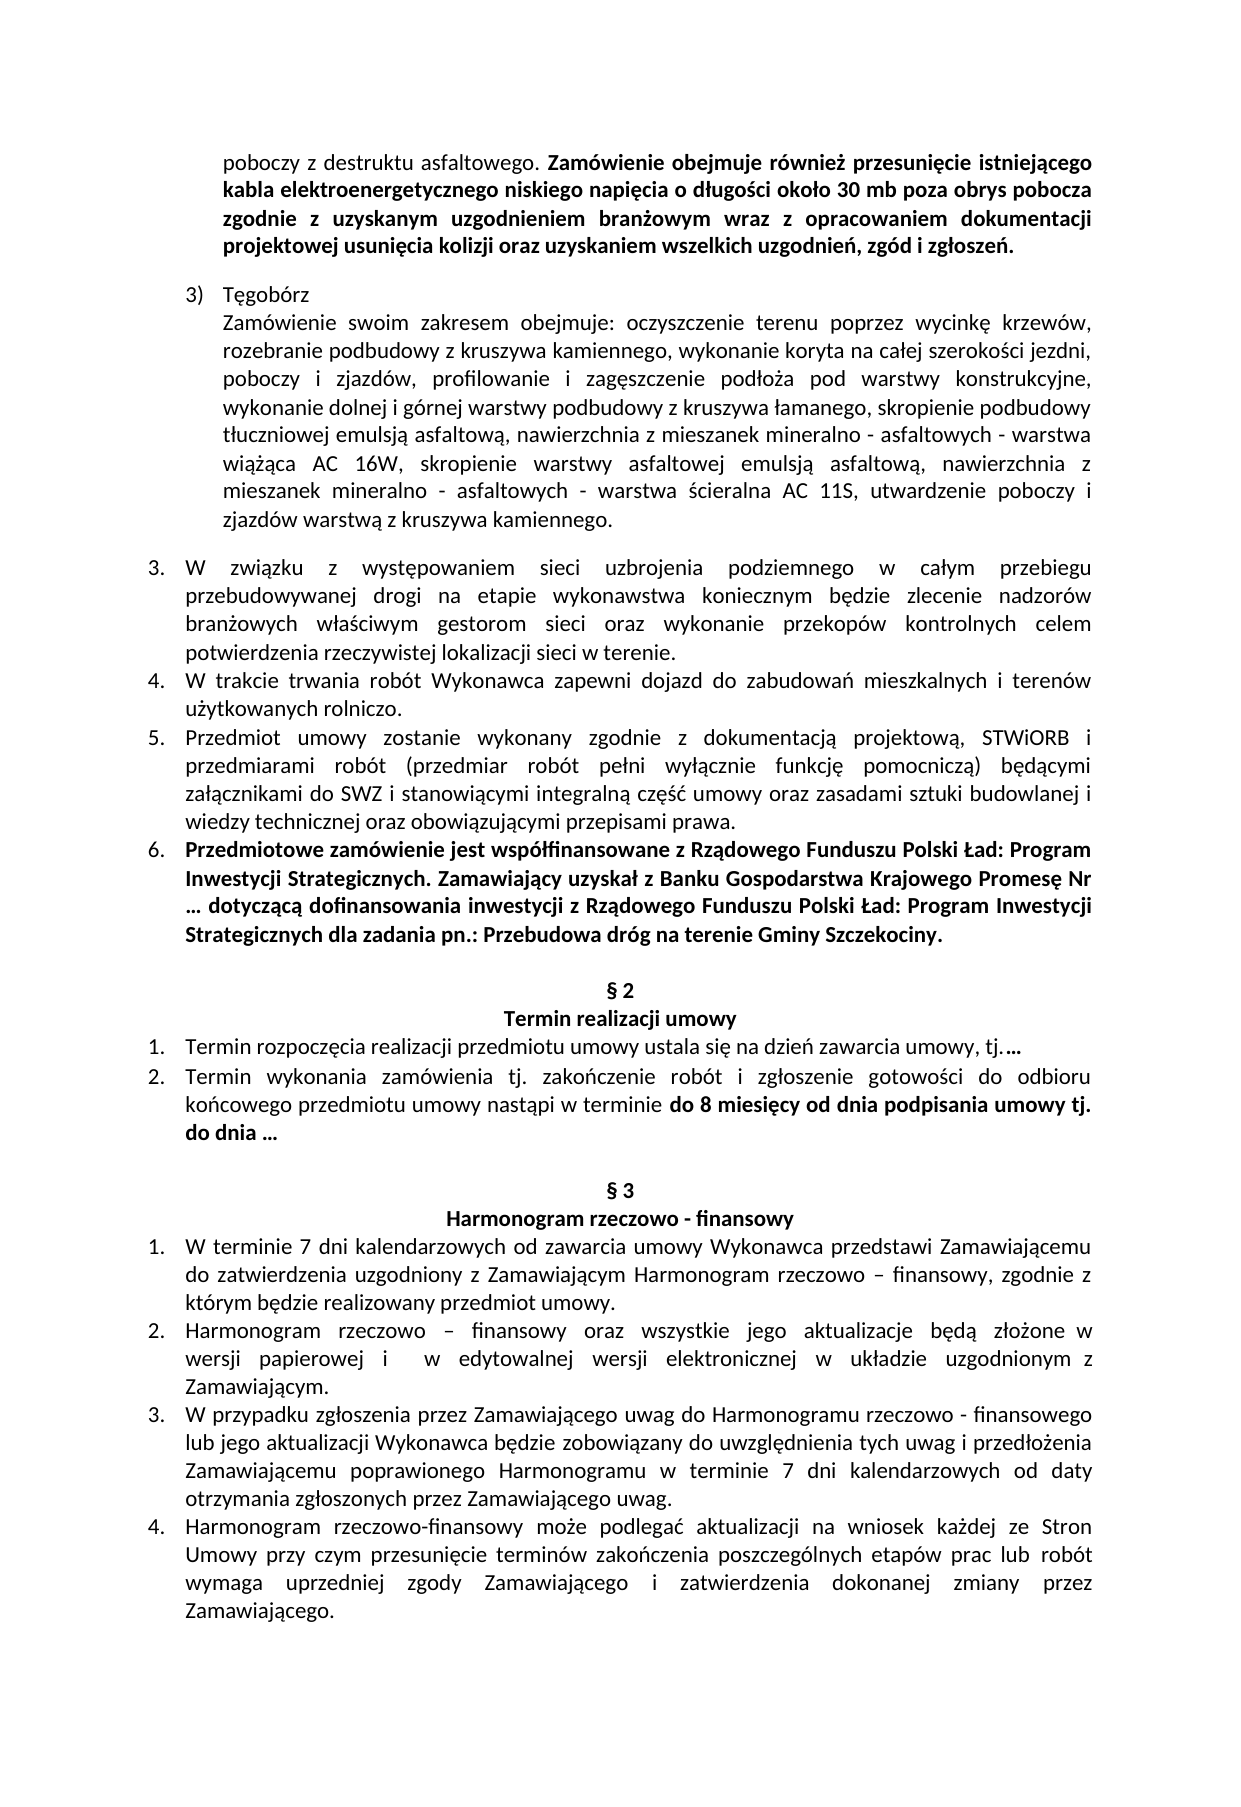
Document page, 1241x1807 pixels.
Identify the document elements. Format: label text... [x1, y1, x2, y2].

list Termin rozpoczęcia realizacji przedmiotu umowy ustala się na dzień zawarcia umowy, tj.… [148, 1032, 1093, 1060]
text Zamówienie swoim zakresem obejmuje: oczyszczenie terenu poprzez wycinkę krzewów, rozebranie podbudowy z kruszywa kamiennego, wykonanie koryta na całej szerokości jezdni, poboczy i zjazdów, profilowanie i zagęszczenie podłoża pod warstwy konstrukcyjne, wykonanie dolnej i górnej warstwy podbudowy z kruszywa łamanego, skropienie podbudowy tłuczniowej emulsją asfaltową, nawierzchnia z mieszanek mineralno - asfaltowych - warstwa wiążąca AC 16W, skropienie warstwy asfaltowej emulsją asfaltową, nawierzchnia z mieszanek mineralno - asfaltowych - warstwa ścieralna AC 11S, utwardzenie poboczy i zjazdów warstwą z kruszywa kamiennego. [223, 308, 1093, 533]
text § 3 [148, 1176, 1093, 1204]
text Termin realizacji umowy [148, 1004, 1093, 1032]
list Przedmiotowe zamówienie jest współfinansowane z Rządowego Funduszu Polski Ład: Program Inwestycji Strategicznych. Zamawiający uzyskał z Banku Gospodarstwa Krajowego Promesę Nr … dotyczącą dofinansowania inwestycji z Rządowego Funduszu Polski Ład: Program Inwestycji Strategicznych dla zadania pn.: Przebudowa dróg na terenie Gminy Szczekociny. [148, 836, 1093, 948]
list Harmonogram rzeczowo – finansowy oraz wszystkie jego aktualizacje będą złożone w wersji papierowej i w edytowalnej wersji elektronicznej w układzie uzgodnionym z Zamawiającym. [148, 1316, 1093, 1400]
text § 2 [148, 976, 1093, 1004]
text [223, 148, 1093, 260]
list Przedmiot umowy zostanie wykonany zgodnie z dokumentacją projektową, STWiORB i przedmiarami robót (przedmiar robót pełni wyłącznie funkcję pomocniczą) będącymi załącznikami do SWZ i stanowiącymi integralną część umowy oraz zasadami sztuki budowlanej i wiedzy technicznej oraz obowiązującymi przepisami prawa. [148, 723, 1093, 835]
list W związku z występowaniem sieci uzbrojenia podziemnego w całym przebiegu przebudowywanej drogi na etapie wykonawstwa koniecznym będzie zlecenie nadzorów branżowych właściwym gestorom sieci oraz wykonanie przekopów kontrolnych celem potwierdzenia rzeczywistej lokalizacji sieci w terenie. [148, 553, 1093, 666]
list W terminie 7 dni kalendarzowych od zawarcia umowy Wykonawca przedstawi Zamawiającemu do zatwierdzenia uzgodniony z Zamawiającym Harmonogram rzeczowo – finansowy, zgodnie z którym będzie realizowany przedmiot umowy. [148, 1232, 1093, 1316]
list W przypadku zgłoszenia przez Zamawiającego uwag do Harmonogramu rzeczowo - finansowego lub jego aktualizacji Wykonawca będzie zobowiązany do uwzględnienia tych uwag i przedłożenia Zamawiającemu poprawionego Harmonogramu w terminie 7 dni kalendarzowych od daty otrzymania zgłoszonych przez Zamawiającego uwag. [148, 1400, 1093, 1512]
list Termin wykonania zamówienia tj. zakończenie robót i zgłoszenie gotowości do odbioru końcowego przedmiotu umowy nastąpi w terminie do 8 miesięcy od dnia podpisania umowy tj. do dnia … [148, 1062, 1093, 1146]
text Harmonogram rzeczowo - finansowy [148, 1204, 1093, 1232]
list Tęgobórz [185, 281, 1093, 308]
list W trakcie trwania robót Wykonawca zapewni dojazd do zabudowań mieszkalnych i terenów użytkowanych rolniczo. [148, 666, 1093, 722]
list Harmonogram rzeczowo-finansowy może podlegać aktualizacji na wniosek każdej ze Stron Umowy przy czym przesunięcie terminów zakończenia poszczególnych etapów prac lub robót wymaga uprzedniej zgody Zamawiającego i zatwierdzenia dokonanej zmiany przez Zamawiającego. [148, 1512, 1093, 1624]
